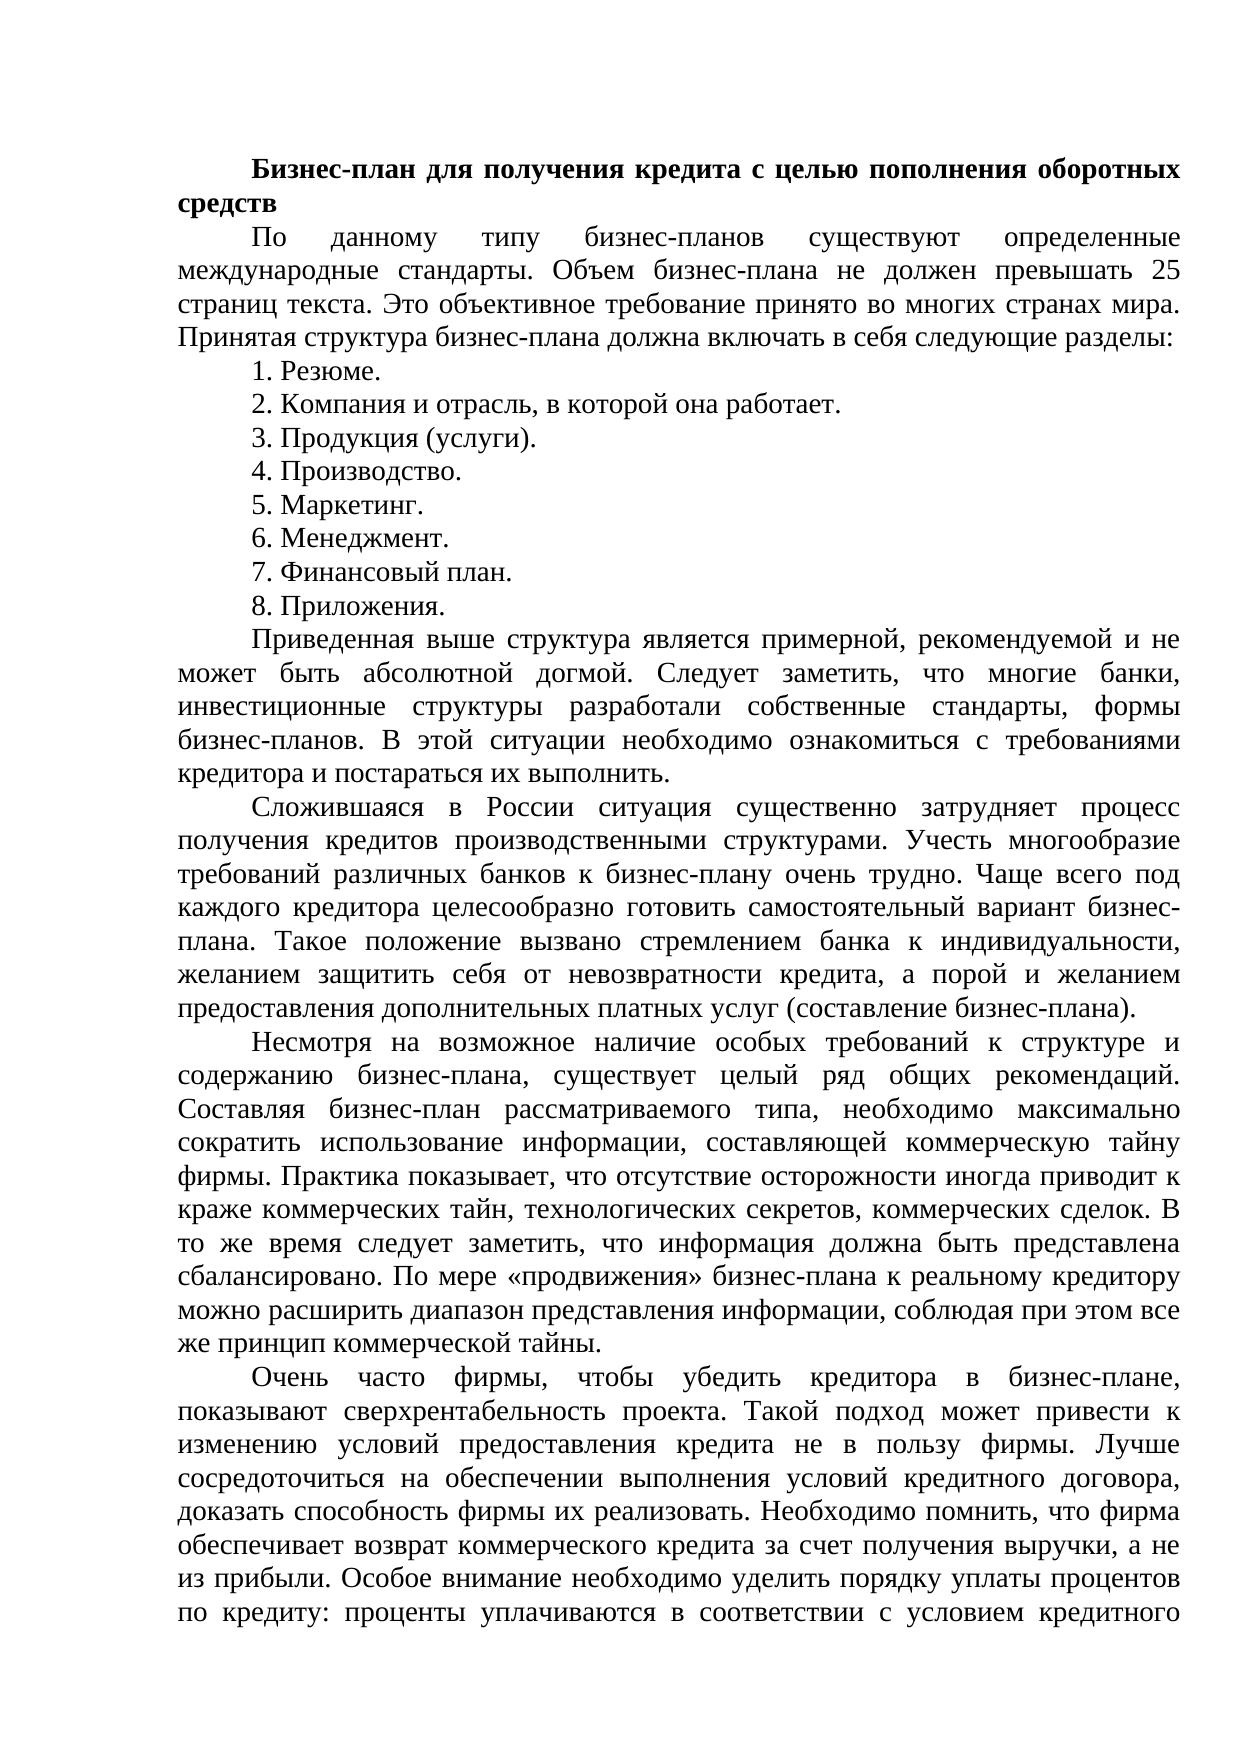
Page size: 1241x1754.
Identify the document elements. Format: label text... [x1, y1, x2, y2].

text 6. Менеджмент. [177, 521, 1181, 554]
text 8. Приложения. [177, 588, 1181, 621]
text Бизнес-план для получения кредита с целью пополнения оборотных средств [177, 152, 1181, 219]
text 3. Продукция (услуги). [177, 420, 1181, 453]
text По данному типу бизнес-планов существуют определенные международные стандарты. Объем бизнес-плана не должен превышать 25 страниц текста. Это объективное требование принято во многих странах мира. Принятая структура бизнес-плана должна включать в себя следующие разделы: [177, 219, 1181, 353]
text 1. Резюме. [177, 353, 1181, 386]
text 5. Маркетинг. [177, 487, 1181, 521]
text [177, 1359, 1181, 1627]
text 2. Компания и отрасль, в которой она работает. [177, 386, 1181, 420]
text Приведенная выше структура является примерной, рекомендуемой и не может быть абсолютной догмой. Следует заметить, что многие банки, инвестиционные структуры разработали собственные стандарты, формы бизнес-планов. В этой ситуации необходимо ознакомиться с требованиями кредитора и постараться их выполнить. [177, 621, 1181, 789]
text 4. Производство. [177, 453, 1181, 487]
text 7. Финансовый план. [177, 554, 1181, 588]
text Несмотря на возможное наличие особых требований к структуре и содержанию бизнес-плана, существует целый ряд общих рекомендаций. Составляя бизнес-план рассматриваемого типа, необходимо максимально сократить использование информации, составляющей коммерческую тайну фирмы. Практика показывает, что отсутствие осторожности иногда приводит к краже коммерческих тайн, технологических секретов, коммерческих сделок. В то же время следует заметить, что информация должна быть представлена сбалансировано. По мере «продвижения» бизнес-плана к реальному кредитору можно расширить диапазон представления информации, соблюдая при этом все же принцип коммерческой тайны. [177, 1024, 1181, 1359]
text Сложившаяся в России ситуация существенно затрудняет процесс получения кредитов производственными структурами. Учесть многообразие требований различных банков к бизнес-плану очень трудно. Чаще всего под каждого кредитора целесообразно готовить самостоятельный вариант бизнес-плана. Такое положение вызвано стремлением банка к индивидуальности, желанием защитить себя от невозвратности кредита, а порой и желанием предоставления дополнительных платных услуг (составление бизнес-плана). [177, 789, 1181, 1024]
